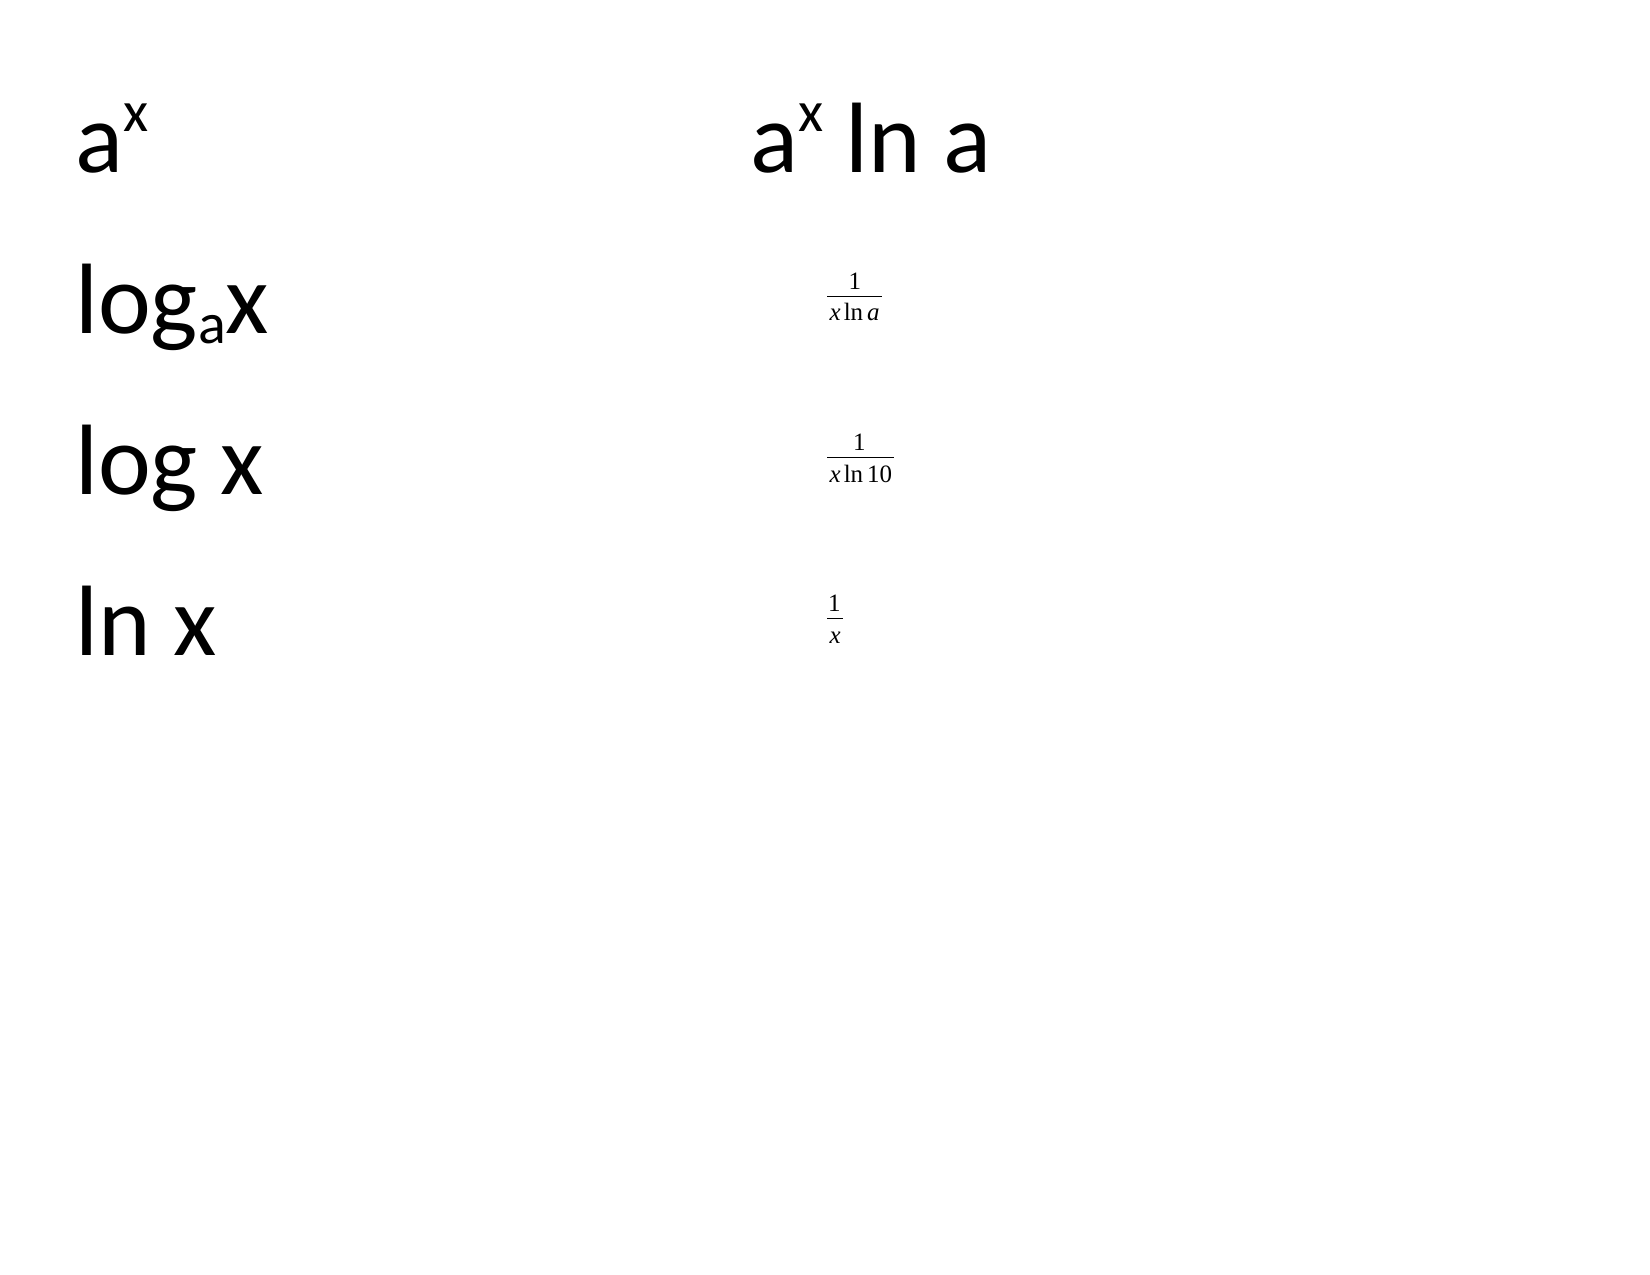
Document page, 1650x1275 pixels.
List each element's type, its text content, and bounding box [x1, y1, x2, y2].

text logax [75, 236, 1575, 358]
text log x [75, 397, 1575, 519]
text ax ax ln a [75, 75, 1575, 197]
text ln x [75, 558, 1575, 681]
